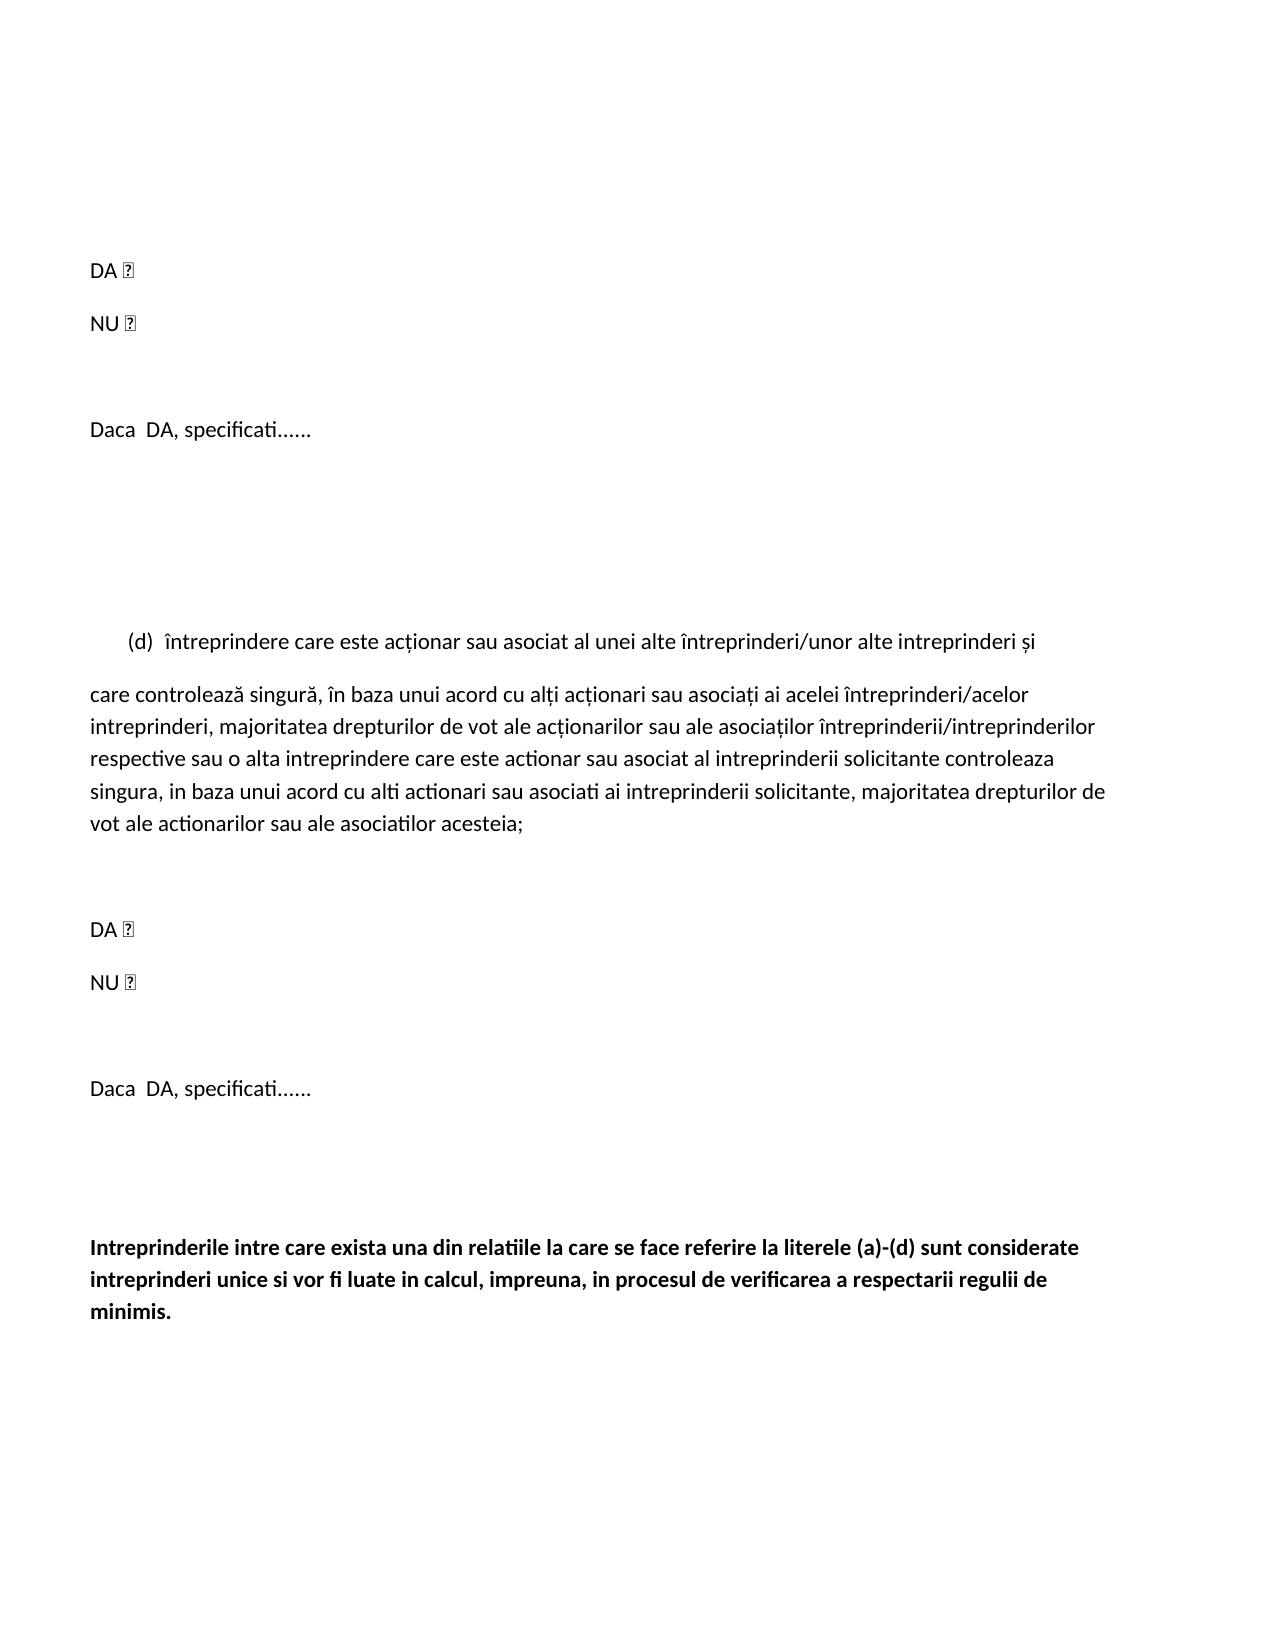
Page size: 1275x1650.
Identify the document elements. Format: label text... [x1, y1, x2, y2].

text DA  [90, 915, 1125, 943]
text NU  [90, 309, 1125, 337]
text NU  [90, 968, 1125, 996]
text Daca DA, specificati...... [90, 1074, 1125, 1102]
text DA  [90, 256, 1125, 284]
text care controlează singură, în baza unui acord cu alți acționari sau asociați ai acelei întreprinderi/acelor intreprinderi, majoritatea drepturilor de vot ale acționarilor sau ale asociaților întreprinderii/intreprinderilor respective sau o alta intreprindere care este actionar sau asociat al intreprinderii solicitante controleaza singura, in baza unui acord cu alti actionari sau asociati ai intreprinderii solicitante, majoritatea drepturilor de vot ale actionarilor sau ale asociatilor acesteia; [90, 680, 1125, 837]
text Daca DA, specificati...... [90, 415, 1125, 443]
list întreprindere care este acționar sau asociat al unei alte întreprinderi/unor alte intreprinderi și [127, 627, 1125, 655]
text Intreprinderile intre care exista una din relatiile la care se face referire la literele (a)-(d) sunt considerate intreprinderi unice si vor fi luate in calcul, impreuna, in procesul de verificarea a respectarii regulii de minimis. [90, 1233, 1125, 1326]
